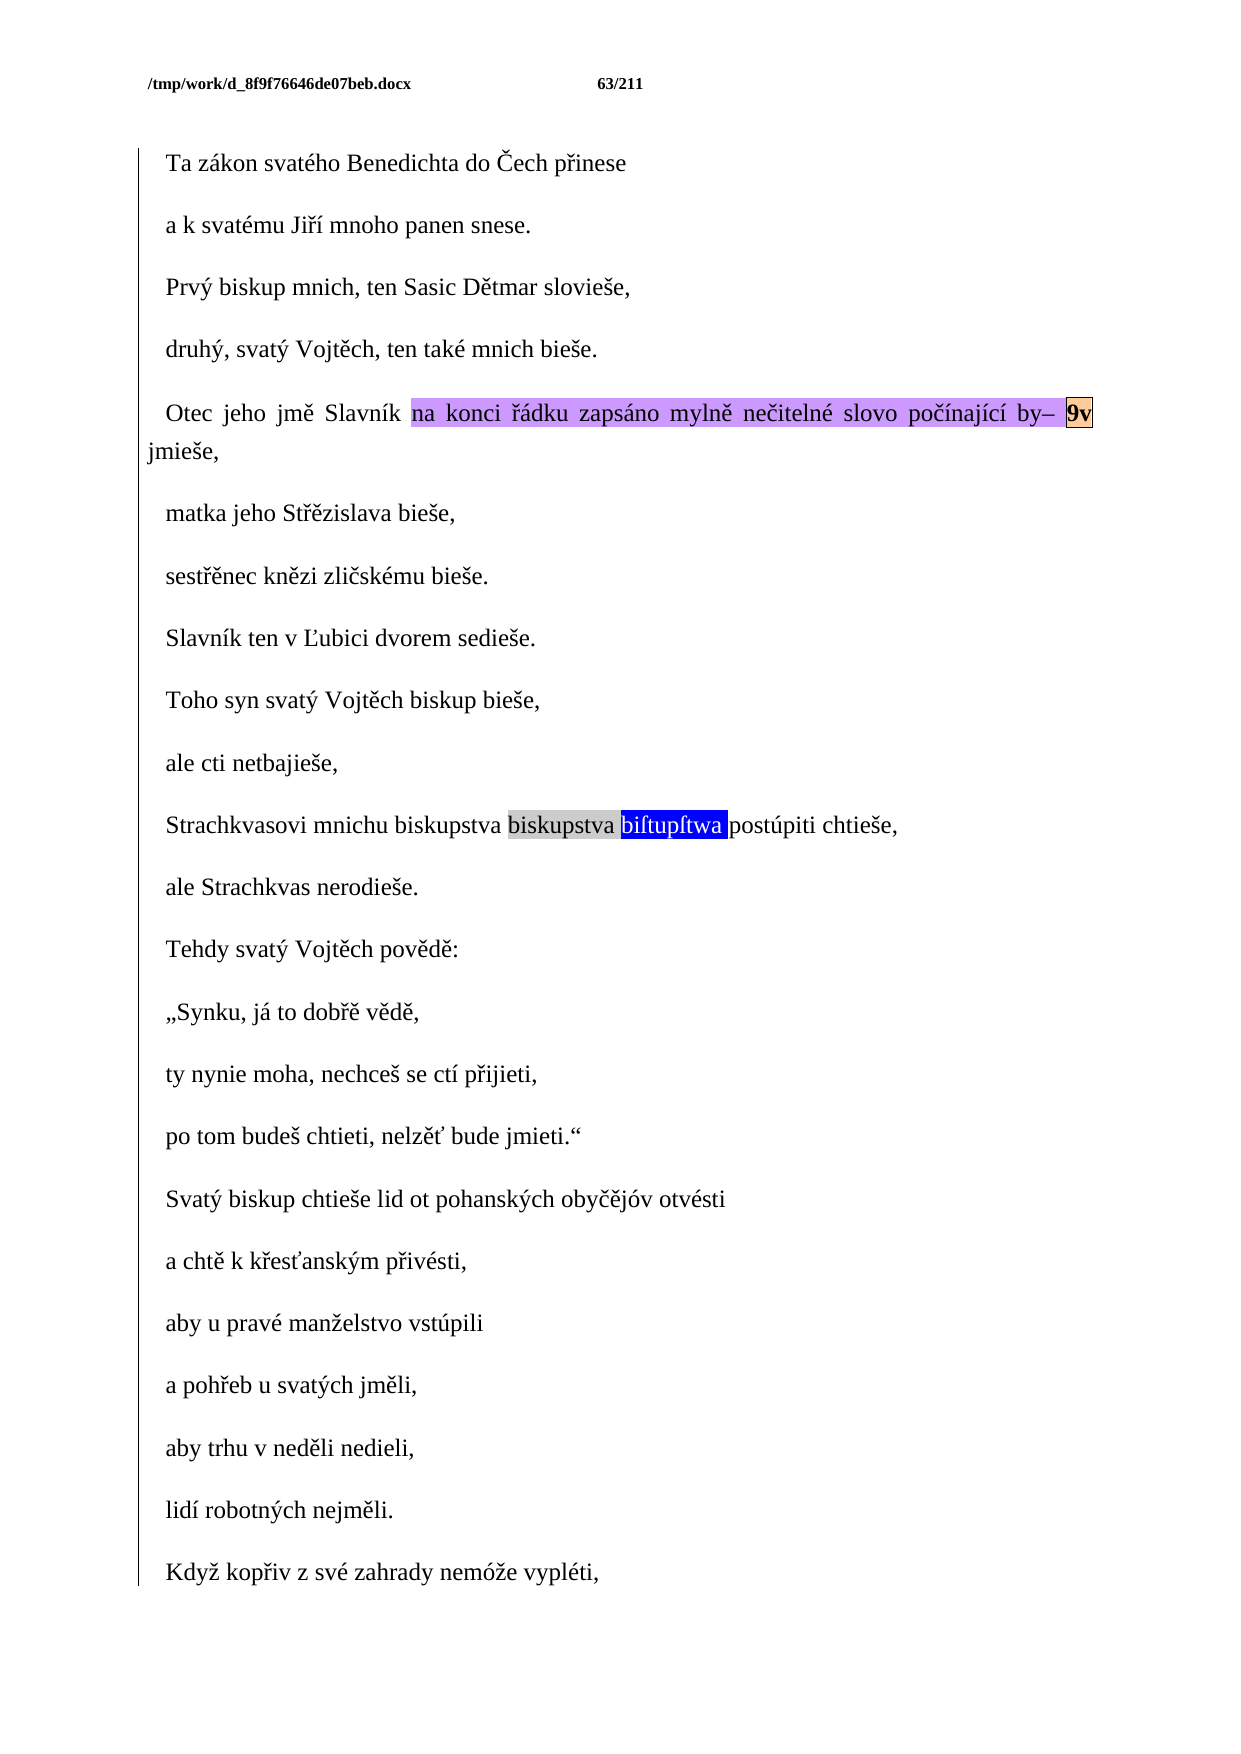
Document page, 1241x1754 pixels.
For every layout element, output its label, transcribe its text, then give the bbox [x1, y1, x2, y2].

text po tom budeš chtieti, nelzěť bude jmieti.“ [139, 1121, 1093, 1150]
text ty nynie moha, nechceš se ctí přijieti, [139, 1059, 1093, 1088]
text ale Strachkvas nerodieše. [139, 872, 1093, 901]
text Ta zákon svatého Benedichta do Čech přinese [148, 148, 1093, 176]
text Slavník ten v Ľubici dvorem sedieše. [139, 623, 1093, 652]
text lidí robotných nejměli. [139, 1495, 1093, 1524]
text Strachkvasovi mnichu biskupstva biskupstva biſtupſtwa postúpiti chtieše, [139, 810, 508, 839]
text druhý, svatý Vojtěch, ten také mnich bieše. [139, 334, 1093, 363]
text a chtě k křesťanským přivésti, [139, 1246, 1093, 1275]
text Toho syn svatý Vojtěch biskup bieše, [139, 685, 1093, 714]
text Tehdy svatý Vojtěch povědě: [139, 934, 1093, 963]
text a pohřeb u svatých jměli, [139, 1371, 1093, 1399]
text „Synku, já to dobřě vědě, [139, 997, 1093, 1026]
text aby trhu v neděli nedieli, [139, 1433, 1093, 1462]
text matka jeho Střězislava bieše, [139, 498, 1093, 527]
text Když kopřiv z své zahrady nemóže vypléti, [139, 1557, 1093, 1586]
text Strachkvasovi mnichu biskupstva biskupstva biſtupſtwa postúpiti chtieše, [728, 810, 1093, 839]
text Otec jeho jmě Slavník na konci řádku zapsáno mylně nečitelné slovo počínající by– 9v jmieše, [139, 397, 1093, 465]
text sestřěnec knězi zličskému bieše. [139, 561, 1093, 589]
text a k svatému Jiří mnoho panen snese. [139, 210, 1093, 239]
text ale cti netbajieše, [139, 748, 1093, 776]
text aby u pravé manželstvo vstúpili [139, 1308, 1093, 1337]
text Prvý biskup mnich, ten Sasic Dětmar slovieše, [139, 272, 1093, 301]
text Svatý biskup chtieše lid ot pohanských obyčějóv otvésti [139, 1184, 1093, 1212]
